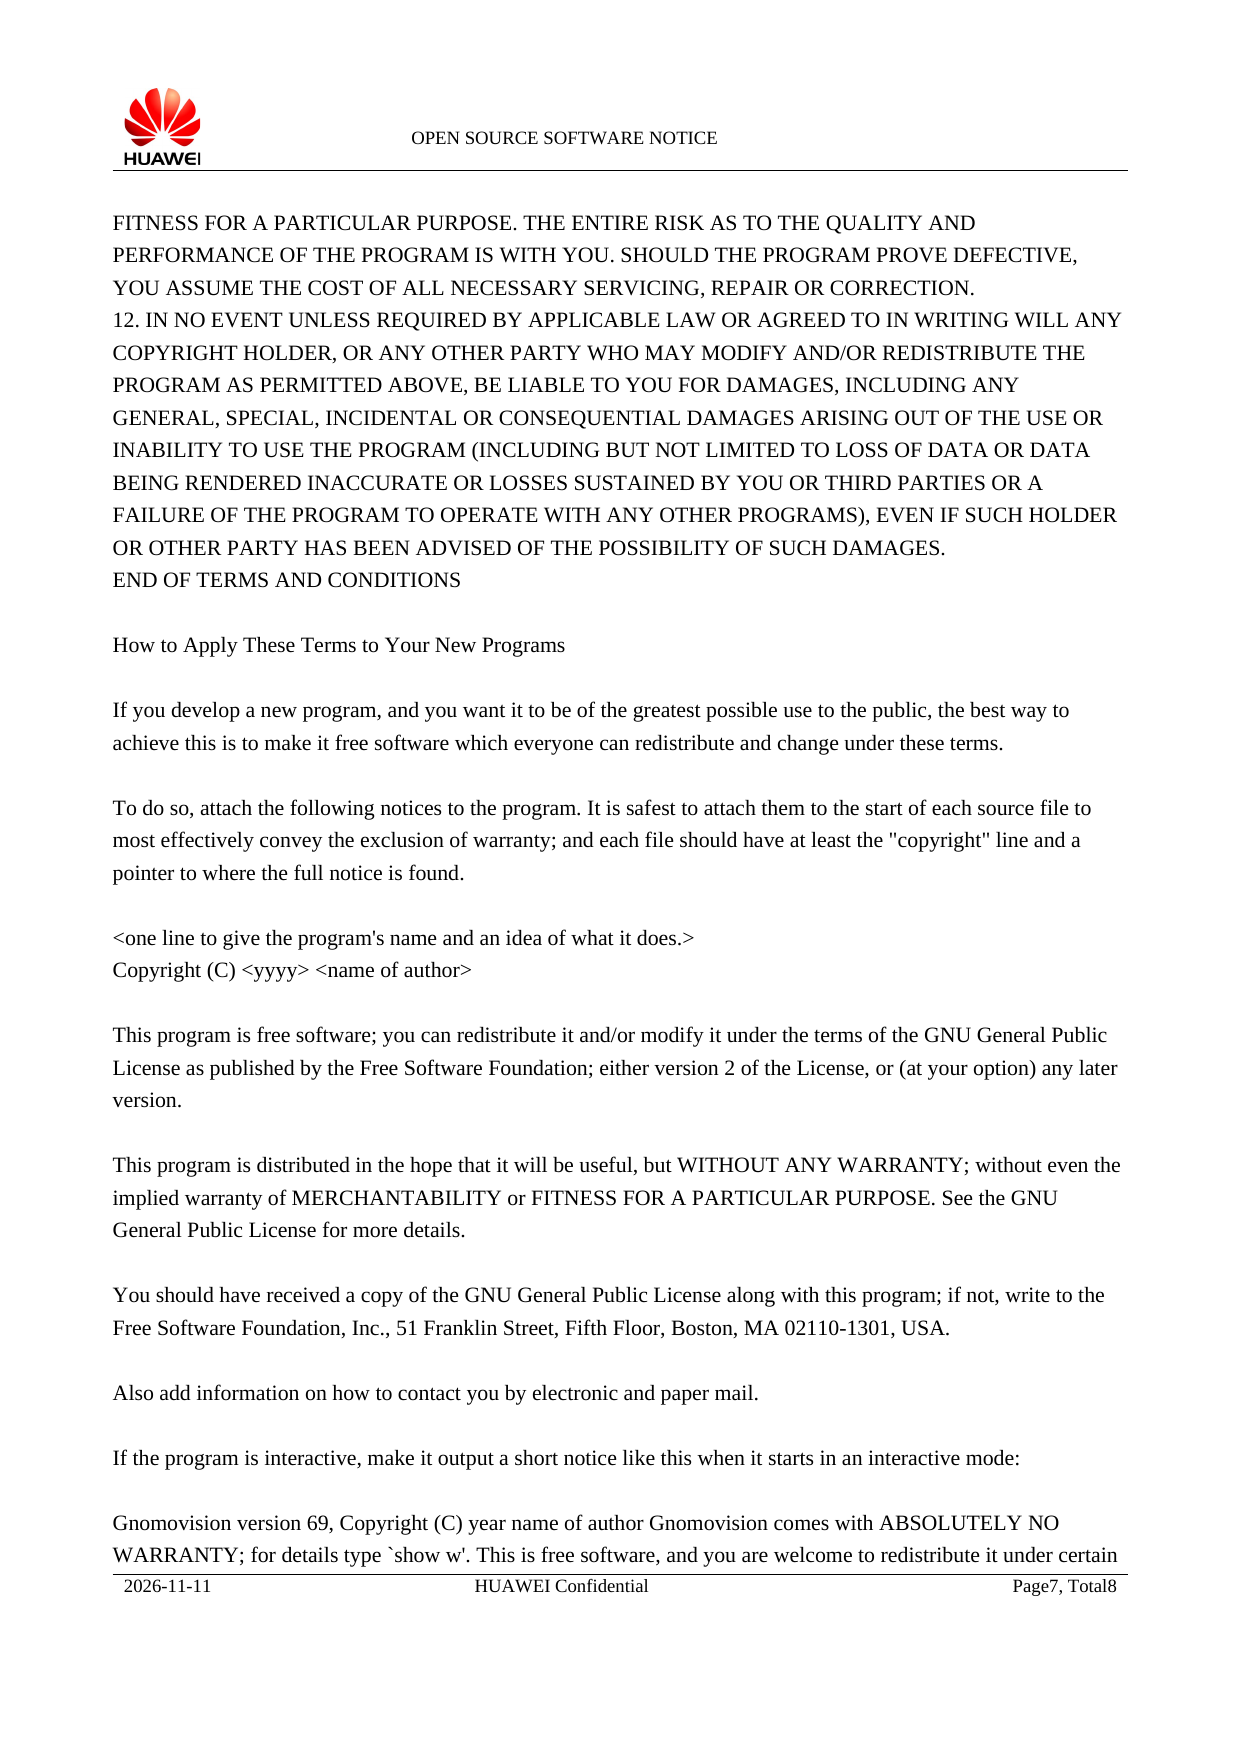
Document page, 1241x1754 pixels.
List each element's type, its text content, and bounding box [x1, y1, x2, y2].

picture [124, 88, 201, 165]
